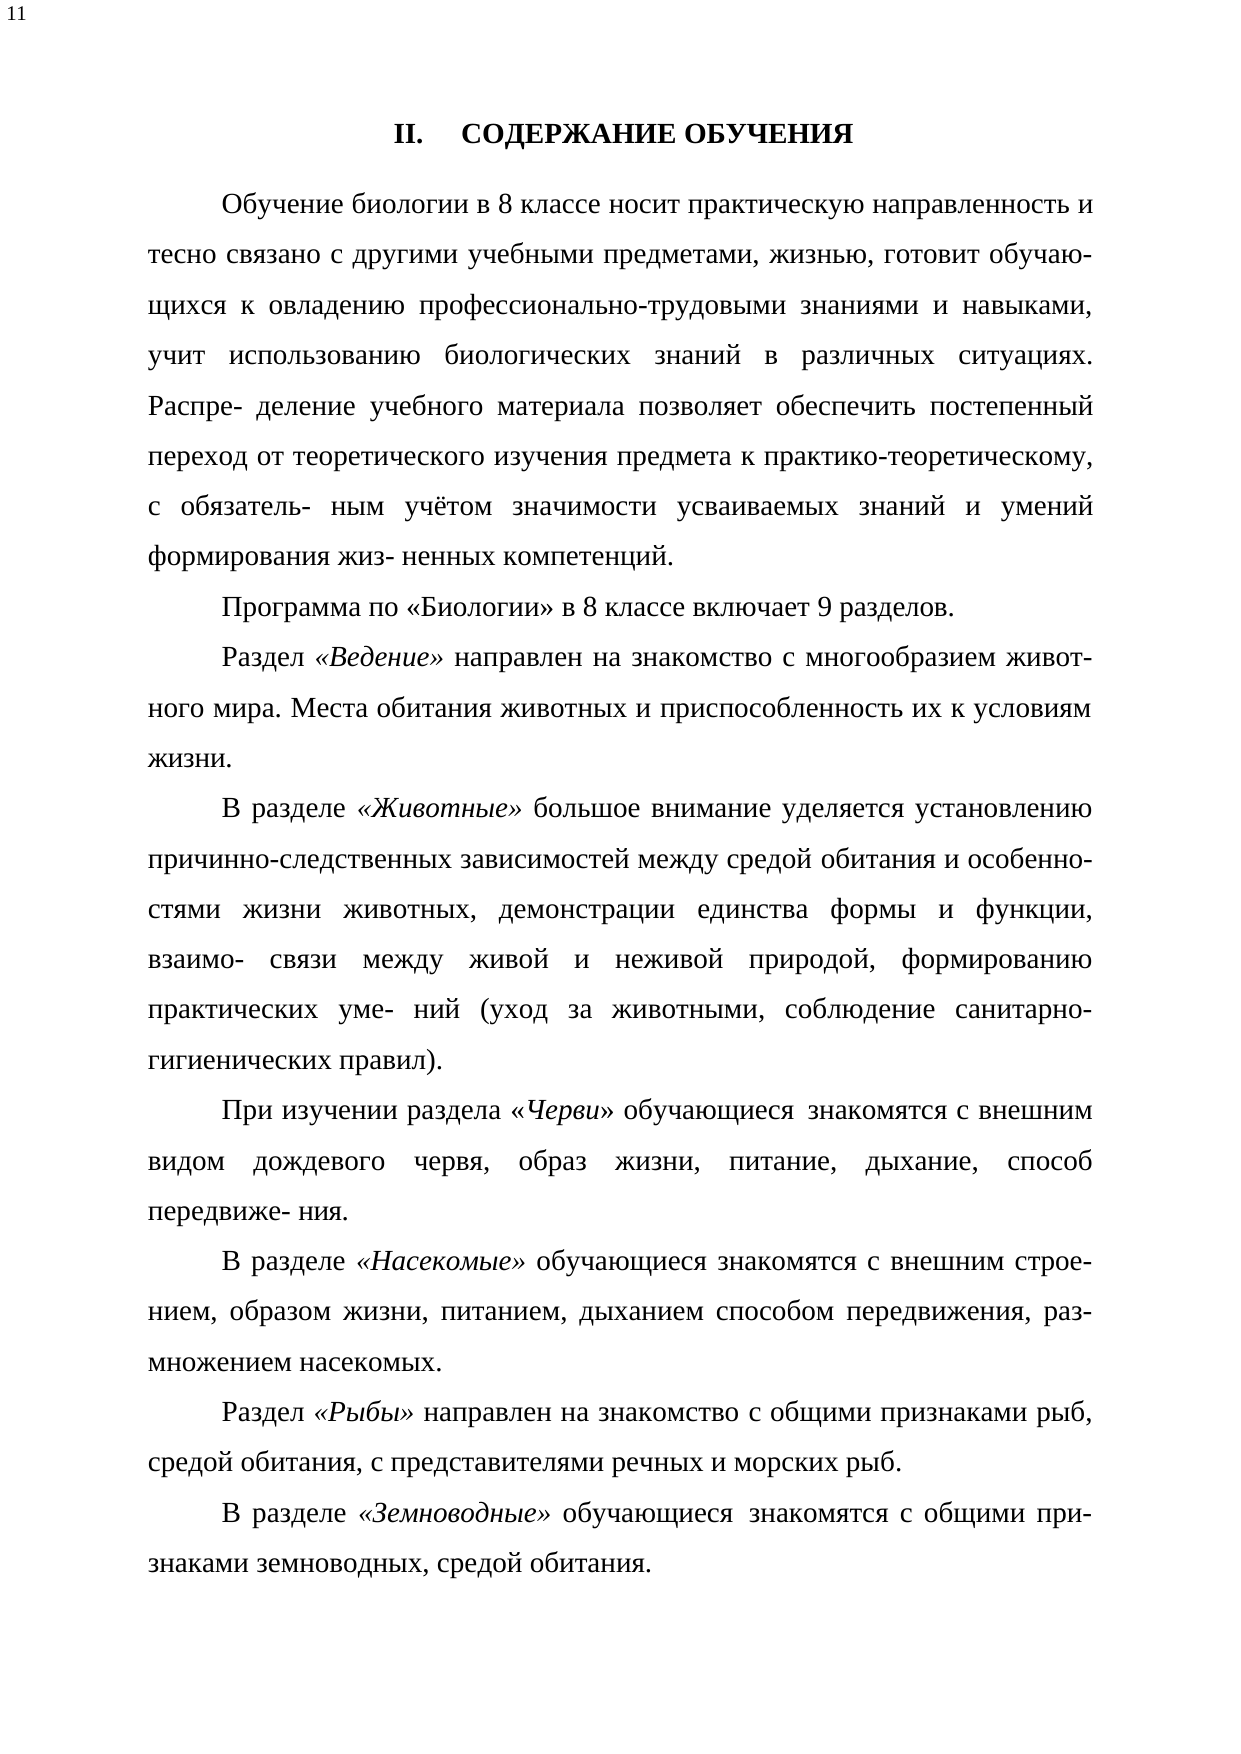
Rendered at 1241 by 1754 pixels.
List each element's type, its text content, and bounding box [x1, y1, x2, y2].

text При изучении раздела «Черви» обучающиеся знакомятся с внешним видом дождевого червя, образ жизни, питание, дыхание, способ передвиже- ния. [148, 1092, 1093, 1226]
text В разделе «Земноводные» обучающиеся знакомятся с общими при- знаками земноводных, средой обитания. [148, 1495, 1093, 1579]
text Обучение биологии в 8 классе носит практическую направленность и тесно связано с другими учебными предметами, жизнью, готовит обучаю- щихся к овладению профессионально-трудовыми знаниями и навыками, учит использованию биологических знаний в различных ситуациях. Распре- деление учебного материала позволяет обеспечить постепенный переход от теоретического изучения предмета к практико-теоретическому, с обязатель- ным учётом значимости усваиваемых знаний и умений формирования жиз- ненных компетенций. [148, 186, 1093, 572]
text Программа по «Биологии» в 8 классе включает 9 разделов. [221, 589, 1105, 622]
text Раздел «Ведение» направлен на знакомство с многообразием живот- ного мира. Места обитания животных и приспособленность их к условиям жизни. [148, 639, 1093, 774]
text В разделе «Животные» большое внимание уделяется установлению причинно-следственных зависимостей между средой обитания и особенно- стями жизни животных, демонстрации единства формы и функции, взаимо- связи между живой и неживой природой, формированию практических уме- ний (уход за животными, соблюдение санитарно-гигиенических правил). [148, 790, 1093, 1076]
subtitle СОДЕРЖАНИЕ ОБУЧЕНИЯ [393, 117, 1105, 150]
text Раздел «Рыбы» направлен на знакомство с общими признаками рыб, средой обитания, с представителями речных и морских рыб. [148, 1394, 1093, 1478]
text В разделе «Насекомые» обучающиеся знакомятся с внешним строе- нием, образом жизни, питанием, дыханием способом передвижения, раз- множением насекомых. [148, 1243, 1093, 1377]
